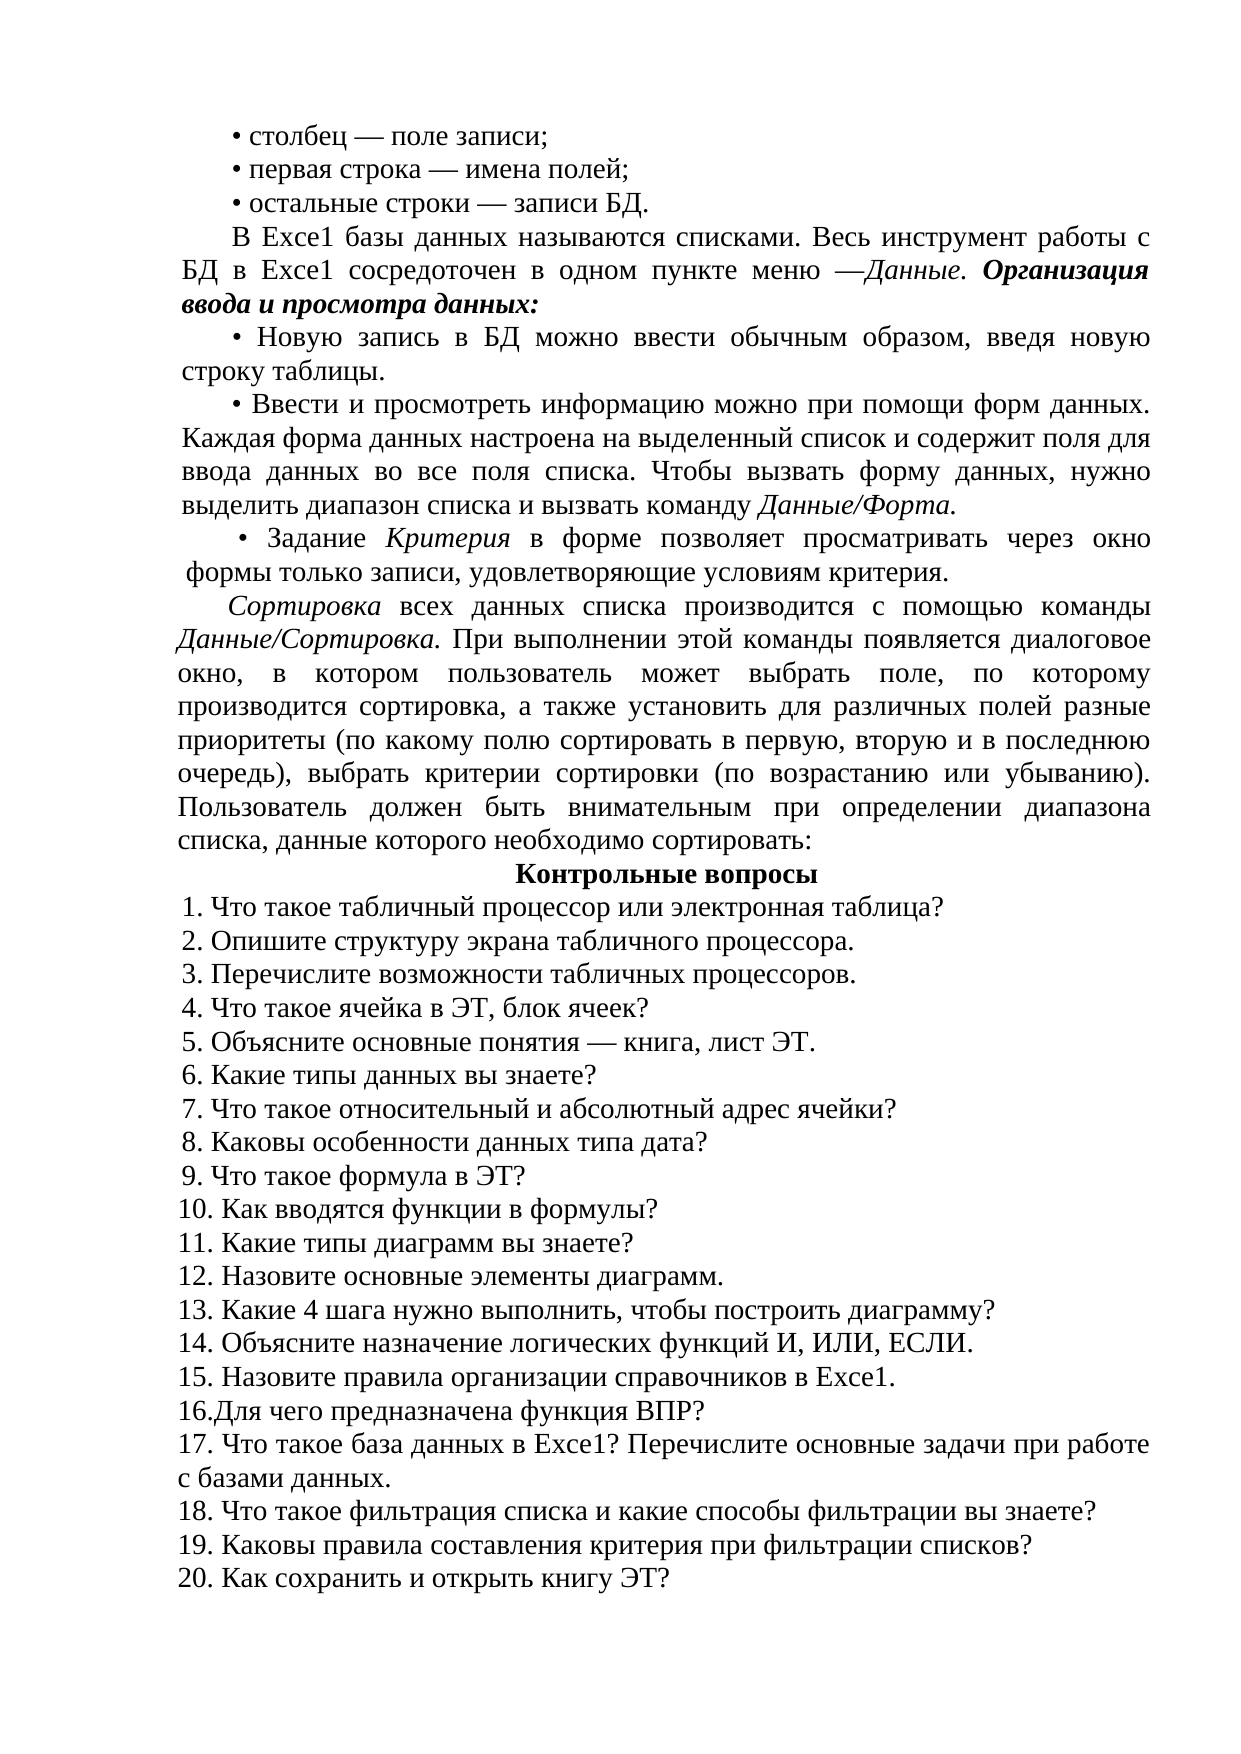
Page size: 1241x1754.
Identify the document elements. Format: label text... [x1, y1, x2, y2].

text 12. Назовите основные элементы диаграмм. [177, 1258, 1152, 1292]
text 2. Опишите структуру экрана табличного процессора. [181, 923, 1152, 957]
text 4. Что такое ячейка в ЭТ, блок ячеек? [181, 990, 1152, 1024]
text • столбец — поле записи; [181, 118, 1152, 152]
text • Ввести и просмотреть информацию можно при помощи форм данных. Каждая форма данных настроена на выделенный список и содержит поля для ввода данных во все поля списка. Чтобы вызвать форму данных, нужно выделить диапазон списка и вызвать команду Данные/Форта. [181, 386, 1152, 521]
text 1. Что такое табличный процессор или электронная таблица? [181, 889, 1152, 923]
text 5. Объясните основные понятия — книга, лист ЭТ. [181, 1024, 1152, 1057]
text 7. Что такое относительный и абсолютный адрес ячейки? [181, 1091, 1152, 1124]
text 6. Какие типы данных вы знаете? [181, 1057, 1152, 1091]
text Контрольные вопросы [181, 856, 1152, 889]
text 20. Как сохранить и открыть книгу ЭТ? [177, 1560, 1152, 1594]
text 11. Какие типы диаграмм вы знаете? [177, 1225, 1152, 1258]
text 17. Что такое база данных в Ехсе1? Перечислите основные задачи при работе с базами данных. [177, 1426, 1152, 1493]
text Сортировка всех данных списка производится с помощью команды Данные/Сортировка. При выполнении этой команды появляется диалоговое окно, в котором пользователь может выбрать поле, по которому производится сортировка, а также установить для различных полей разные приоритеты (по какому полю сортировать в первую, вторую и в последнюю очередь), выбрать критерии сортировки (по возрастанию или убыванию). Пользователь должен быть внимательным при определении диапазона списка, данные которого необходимо сортировать: [177, 588, 1152, 856]
text 3. Перечислите возможности табличных процессоров. [181, 957, 1152, 990]
text 18. Что такое фильтрация списка и какие способы фильтрации вы знаете? [177, 1493, 1152, 1527]
text • остальные строки — записи БД. [181, 185, 1152, 219]
text 10. Как вводятся функции в формулы? [177, 1191, 1152, 1225]
text 16.Для чего предназначена функция ВПР? [177, 1393, 1152, 1426]
text 9. Что такое формула в ЭТ? [181, 1158, 1152, 1191]
text • Задание Критерия в форме позволяет просматривать через окно формы только записи, удовлетворяющие условиям критерия. [186, 521, 1152, 588]
text • Новую запись в БД можно ввести обычным образом, введя новую строку таблицы. [181, 319, 1152, 386]
text • первая строка — имена полей; [181, 152, 1152, 185]
text 14. Объясните назначение логических функций И, ИЛИ, ЕСЛИ. [177, 1326, 1152, 1359]
text 19. Каковы правила составления критерия при фильтрации списков? [177, 1527, 1152, 1560]
text 13. Какие 4 шага нужно выполнить, чтобы построить диаграмму? [177, 1292, 1152, 1326]
text В Ехсе1 базы данных называются списками. Весь инструмент работы с БД в Ехсе1 сосредоточен в одном пункте меню —Данные. Организация ввода и просмотра данных: [181, 219, 1152, 319]
text 8. Каковы особенности данных типа дата? [181, 1124, 1152, 1158]
text 15. Назовите правила организации справочников в Ехсе1. [177, 1359, 1152, 1393]
